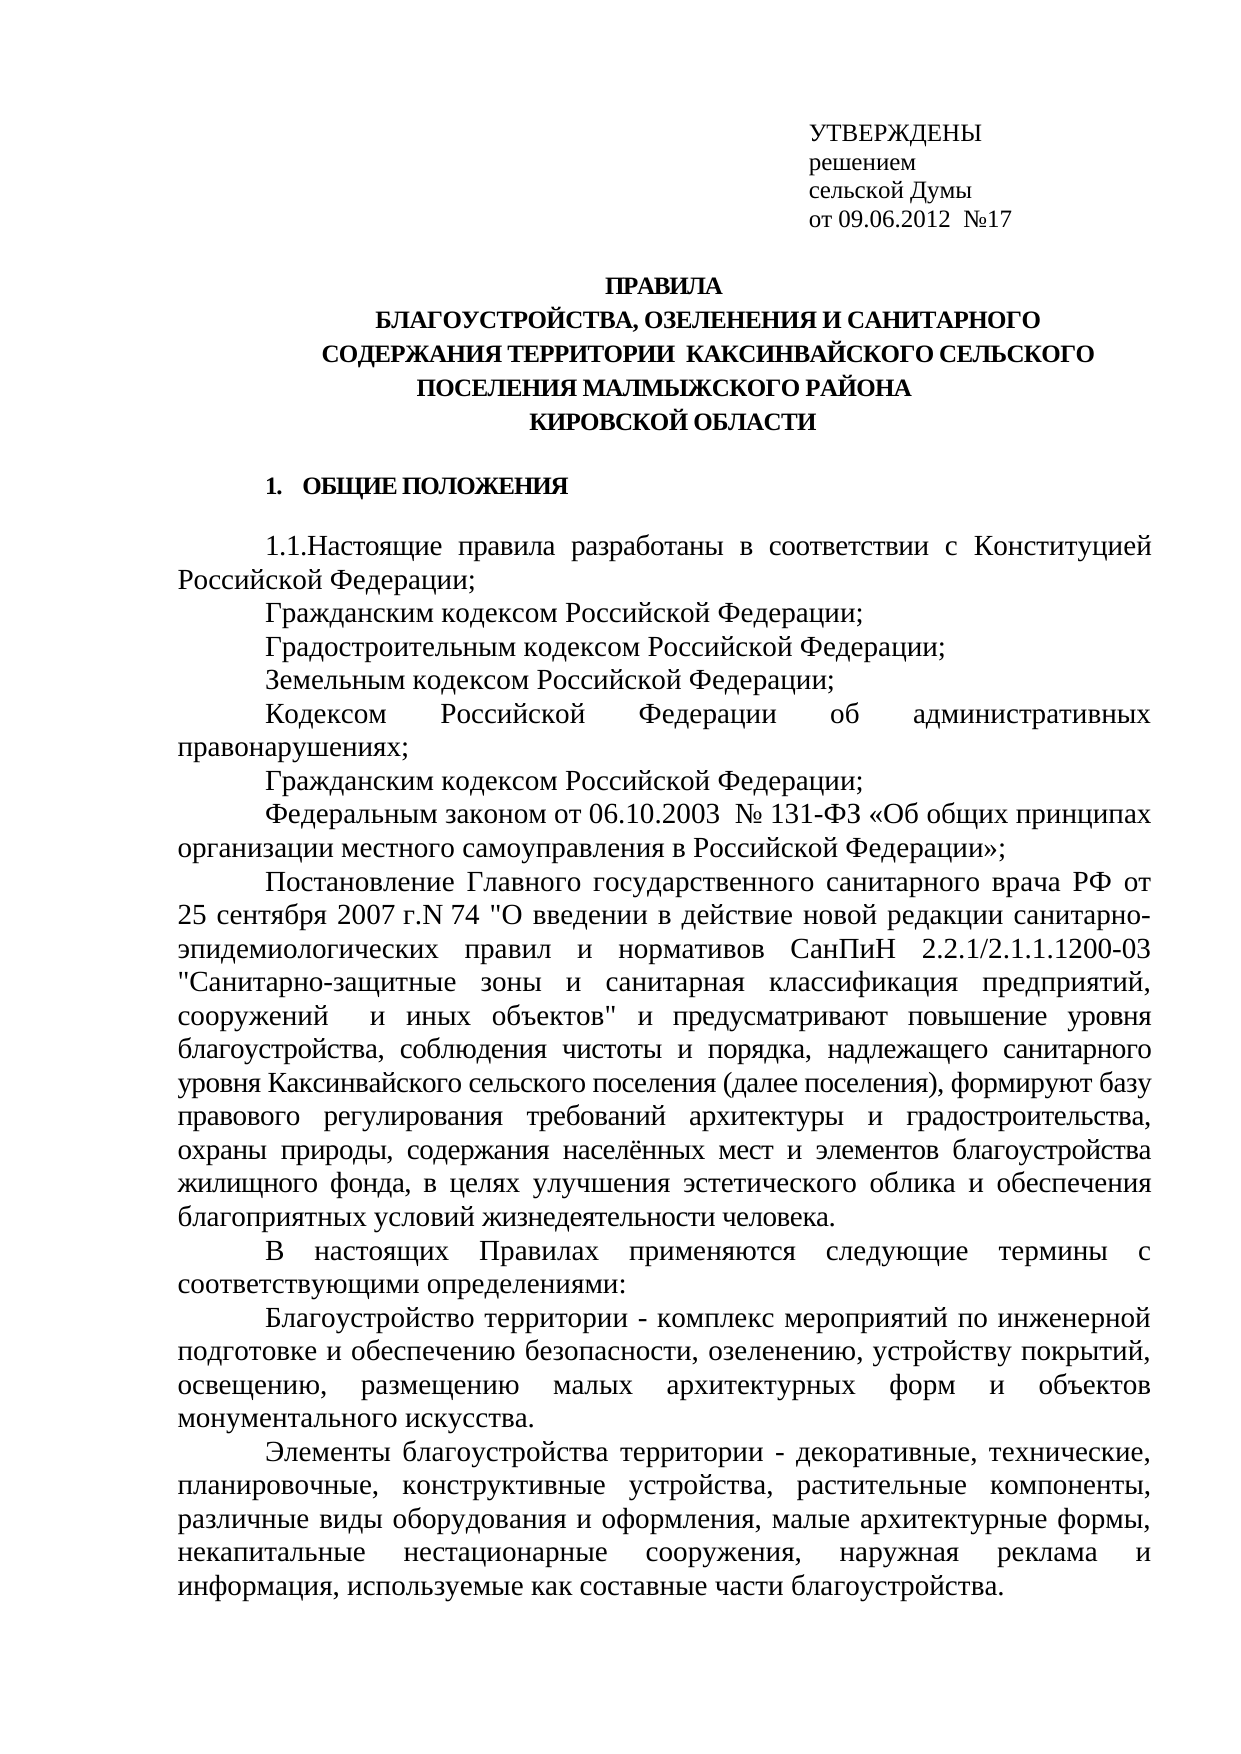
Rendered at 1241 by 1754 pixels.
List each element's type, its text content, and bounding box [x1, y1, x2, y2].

text Градостроительным кодексом Российской Федерации; [177, 629, 1152, 662]
text Постановление Главного государственного санитарного врача РФ от 25 сентября .N 74 "О введении в действие новой редакции санитарно-эпидемиологических правил и нормативов СанПиН 2.2.1/2.1.1.1200-03 "Санитарно-защитные зоны и санитарная классификация предприятий, сооружений и иных объектов" и предусматривают повышение уровня благоустройства, соблюдения чистоты и порядка, надлежащего санитарного уровня Каксинвайского сельского поселения (далее поселения), формируют базу правового регулирования требований архитектуры и градостроительства, охраны природы, содержания населённых мест и элементов благоустройства жилищного фонда, в целях улучшения эстетического облика и обеспечения благоприятных условий жизнедеятельности человека. [177, 864, 1152, 1233]
text В настоящих Правилах применяются следующие термины с соответствующими определениями: [177, 1233, 1152, 1300]
text от 09.06.2012 №17 [177, 204, 1152, 233]
text Элементы благоустройства территории - декоративные, технические, планировочные, конструктивные устройства, растительные компоненты, различные виды оборудования и оформления, малые архитектурные формы, некапитальные нестационарные сооружения, наружная реклама и информация, используемые как составные части благоустройства. [177, 1434, 1152, 1602]
text решением [177, 147, 1152, 176]
text 1.1.Настоящие правила разработаны в соответствии с Конституцией Российской Федерации; [177, 528, 1152, 595]
text Гражданским кодексом Российской Федерации; [177, 763, 1152, 797]
text Благоустройство территории - комплекс мероприятий по инженерной подготовке и обеспечению безопасности, озеленению, устройству покрытий, освещению, размещению малых архитектурных форм и объектов монументального искусства. [177, 1300, 1152, 1434]
text ПРАВИЛА [177, 267, 1152, 301]
text Земельным кодексом Российской Федерации; [177, 662, 1152, 696]
text Федеральным законом от 06.10.2003 № 131-ФЗ «Об общих принципах организации местного самоуправления в Российской Федерации»; [177, 797, 1152, 864]
text БЛАГОУСТРОЙСТВА, ОЗЕЛЕНЕНИЯ И САНИТАРНОГО [177, 301, 1152, 335]
text СОДЕРЖАНИЯ ТЕРРИТОРИИ КАКСИНВАЙСКОГО СЕЛЬСКОГО ПОСЕЛЕНИЯ МАЛМЫЖСКОГО РАЙОНА [177, 335, 1152, 403]
text 1. ОБЩИЕ ПОЛОЖЕНИЯ [177, 471, 1152, 499]
text Кодексом Российской Федерации об административных правонарушениях; [177, 696, 1152, 763]
text сельской Думы [177, 176, 1152, 204]
text КИРОВСКОЙ ОБЛАСТИ [177, 403, 1152, 437]
text УТВЕРЖДЕНЫ [177, 118, 1152, 147]
text Гражданским кодексом Российской Федерации; [177, 595, 1152, 629]
